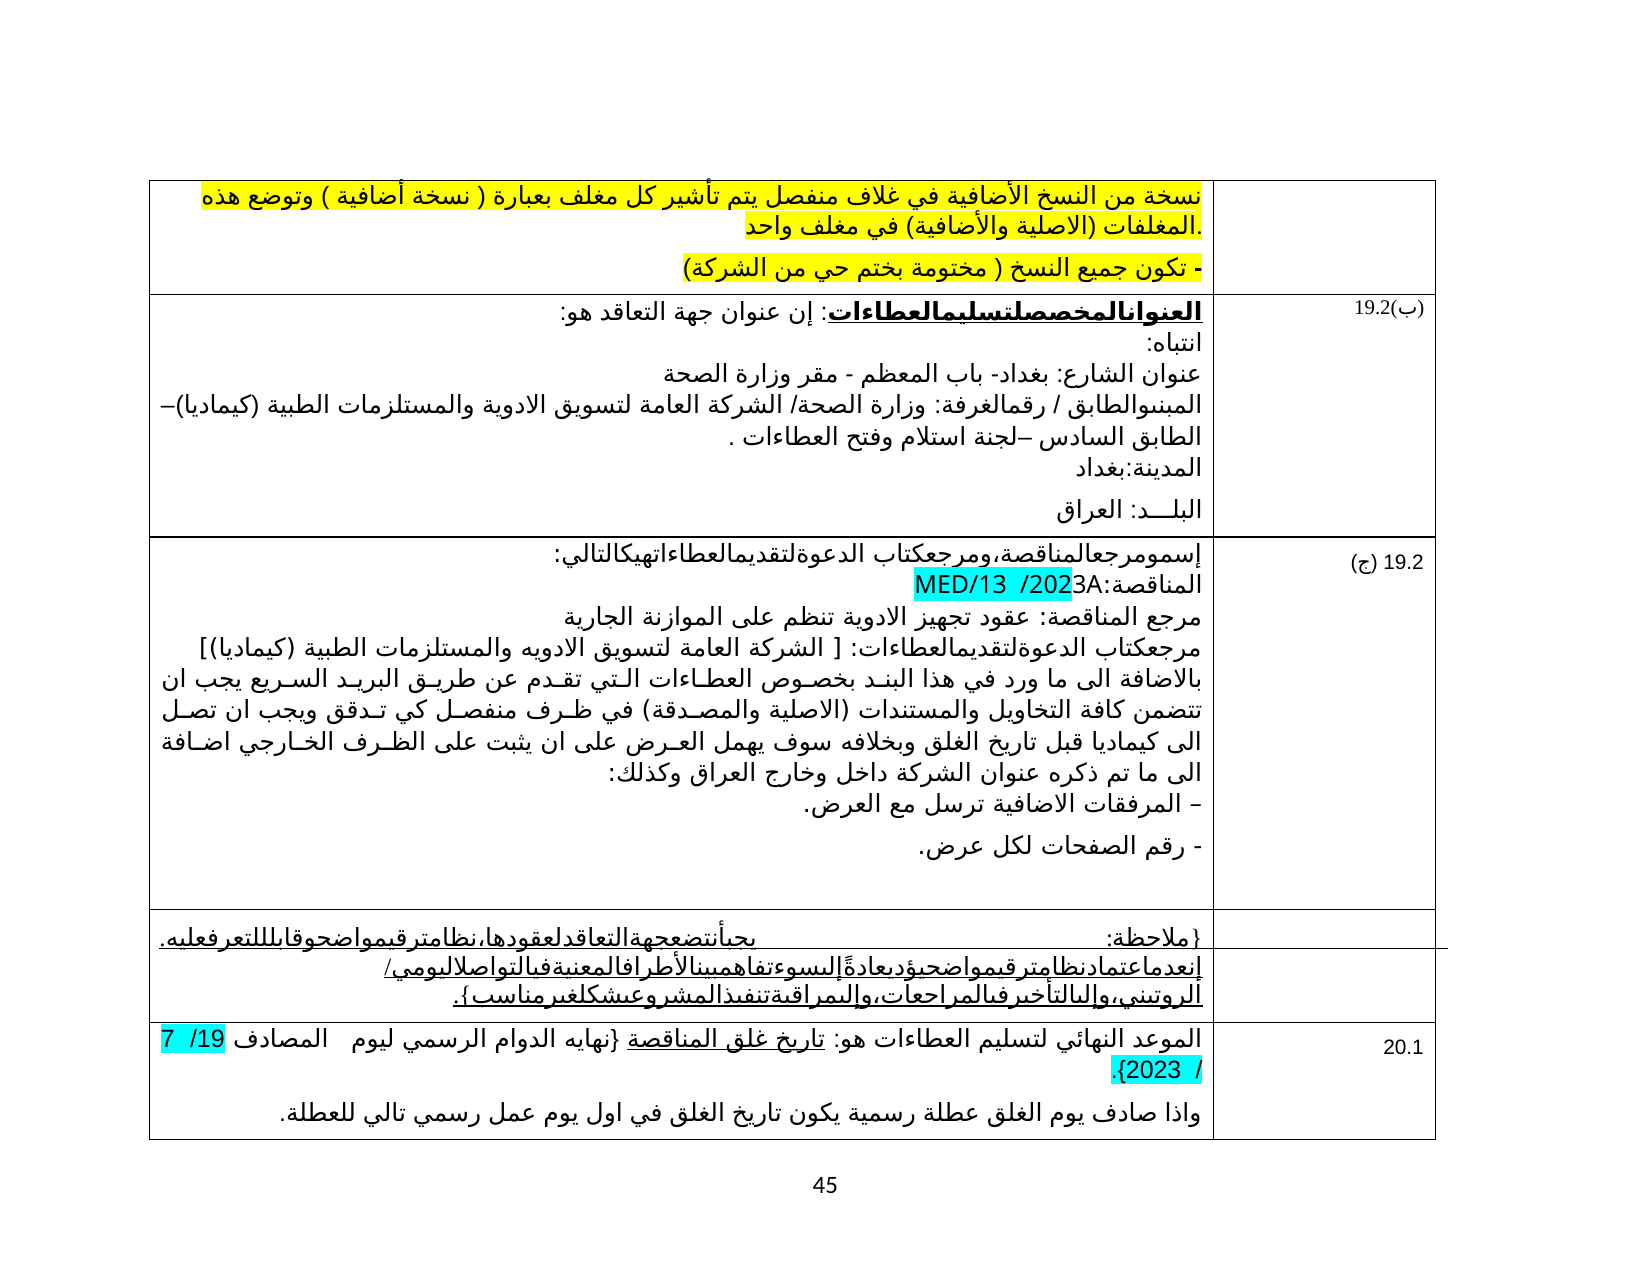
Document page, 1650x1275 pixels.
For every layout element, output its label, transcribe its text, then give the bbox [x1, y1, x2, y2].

table_cell {ملاحظة: يجبأنتضعجهةالتعاقدلعقودها،نظامترقيمواضحوقابلللتعرفعليه. إنعدماعتمادنظامترقيمواضحيؤديعادةًإلىسوءتفاهمبينالأطرافالمعنيةفيالتواصلاليومي/الروتيني،وإلىالتأخيرفيالمراجعات،وإلىمراقبةتنفيذالمشروعبشكلغيرمناسب}. [150, 910, 1213, 1022]
table_cell إسمومرجعالمناقصة،ومرجعكتاب الدعوةلتقديمالعطاءاتهيكالتالي: المناقصة:MED/13 /2023A مرجع المناقصة: عقود تجهيز الادوية تنظم على الموازنة الجارية مرجعكتاب الدعوةلتقديمالعطاءات: [ الشركة العامة لتسويق الادويه والمستلزمات الطبية (كيماديا)] بالاضافة الى ما ورد في هذا البند بخصوص العطاءات التي تقدم عن طريق البريد السريع يجب ان تتضمن كافة التخاويل والمستندات (الاصلية والمصدقة) في ظرف منفصل كي تدقق ويجب ان تصل الى كيماديا قبل تاريخ الغلق وبخلافه سوف يهمل العرض على ان يثبت على الظرف الخارجي اضافة الى ما تم ذكره عنوان الشركة داخل وخارج العراق وكذلك: – المرفقات الاضافية ترسل مع العرض. - رقم الصفحات لكل عرض. [150, 538, 1213, 909]
table_cell الموعد النهائي لتسليم العطاءات هو: تاريخ غلق المناقصة {نهايه الدوام الرسمي ليوم المصادف 19/ 7 / 2023}. واذا صادف يوم الغلق عطلة رسمية يكون تاريخ الغلق في اول يوم عمل رسمي تالي للعطلة. [150, 1023, 1213, 1139]
table_cell [1214, 181, 1435, 294]
table_cell 20.1 [1214, 1023, 1435, 1139]
table_cell العنوانالمخصصلتسليمالعطاءات: إن عنوان جهة التعاقد هو: انتباه: عنوان الشارع: بغداد- باب المعظم - مقر وزارة الصحة المبنىوالطابق / رقمالغرفة: وزارة الصحة/ الشركة العامة لتسويق الادوية والمستلزمات الطبية (كيماديا)–الطابق السادس –لجنة استلام وفتح العطاءات . المدينة:بغداد البلـــد: العراق [150, 295, 1213, 536]
table_cell 19.2 (ج) [1214, 538, 1435, 909]
table_cell [1214, 910, 1435, 948]
table_cell [1214, 949, 1435, 1022]
table_cell 19.2(ب) [1214, 295, 1435, 536]
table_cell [150, 181, 1213, 294]
